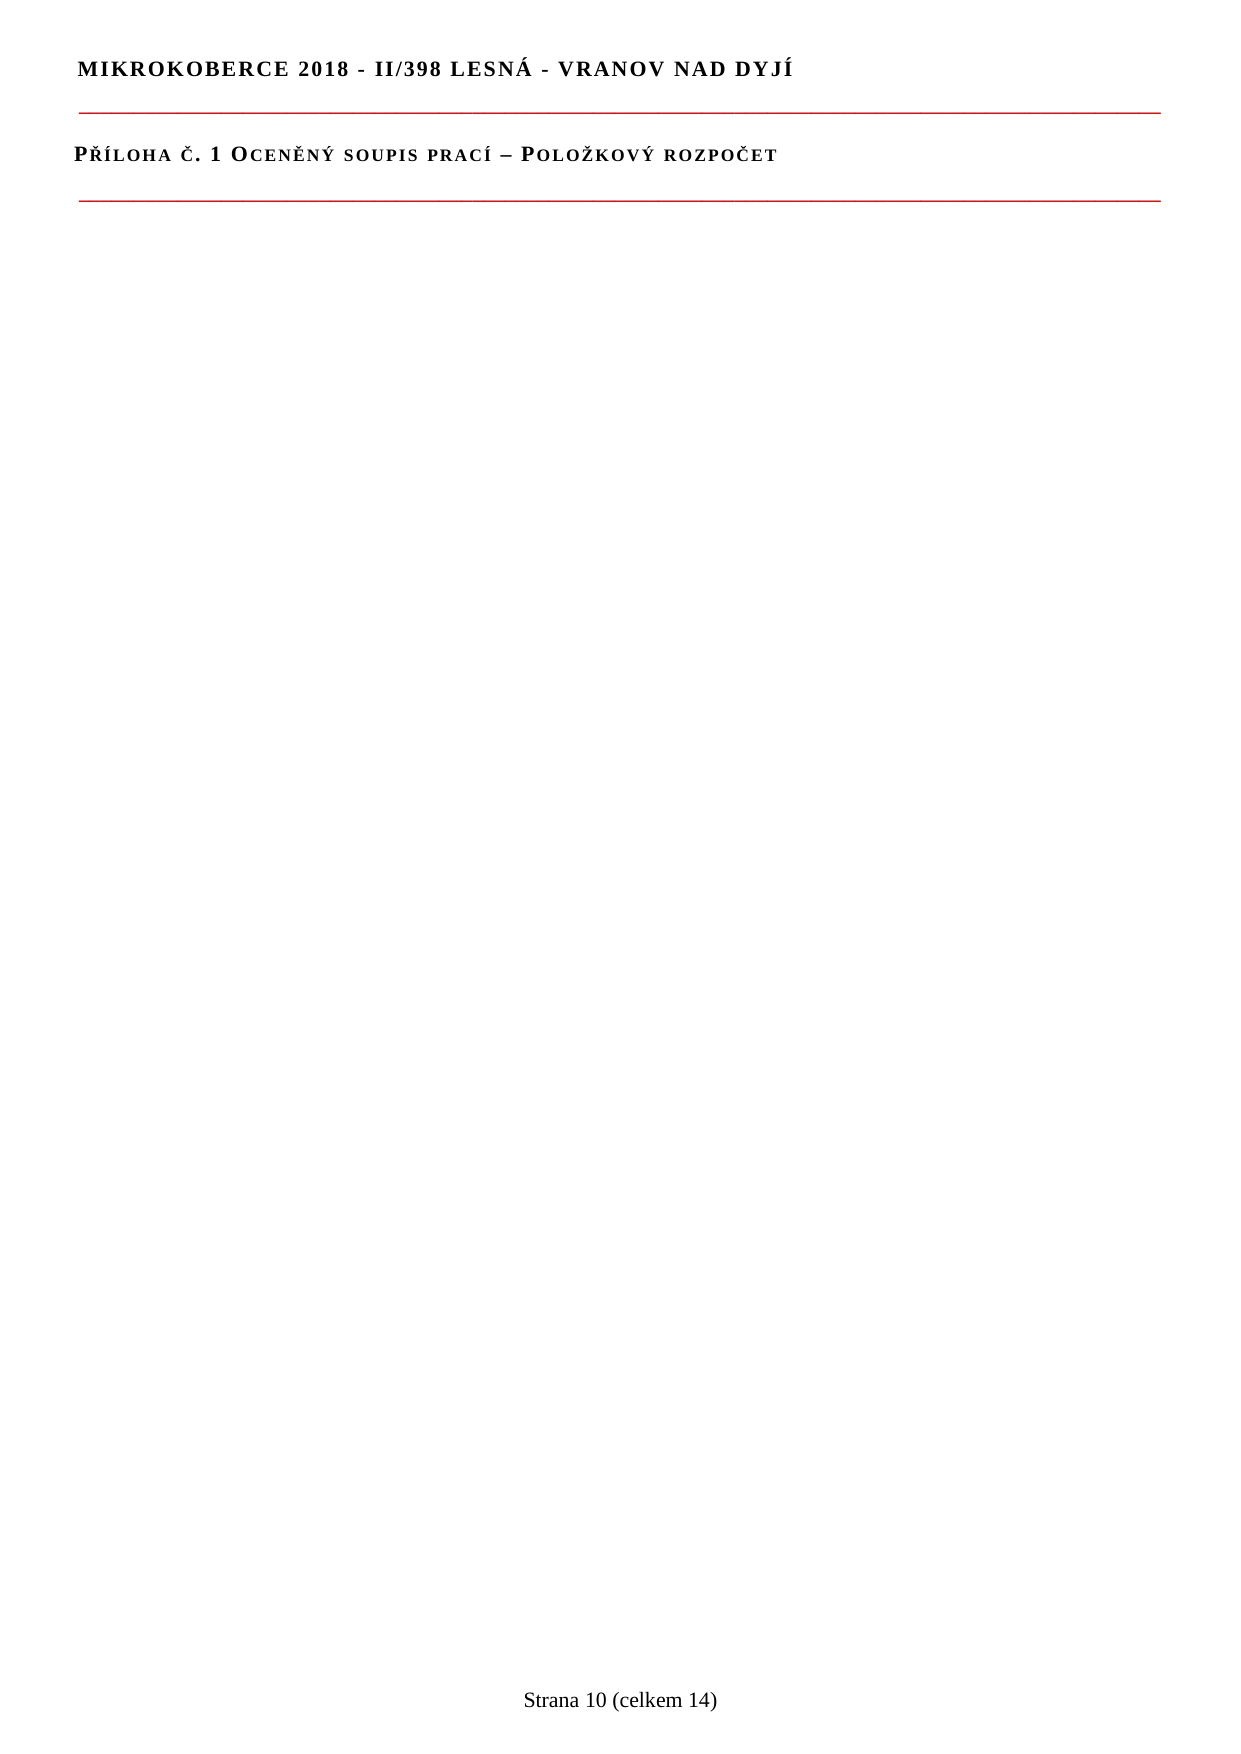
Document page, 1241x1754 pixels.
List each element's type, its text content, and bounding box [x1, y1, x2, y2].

text Příloha č. 1 Oceněný soupis prací – Položkový rozpočet [74, 141, 1167, 166]
text ___________________________________________________________________________________________________ [74, 179, 1167, 204]
